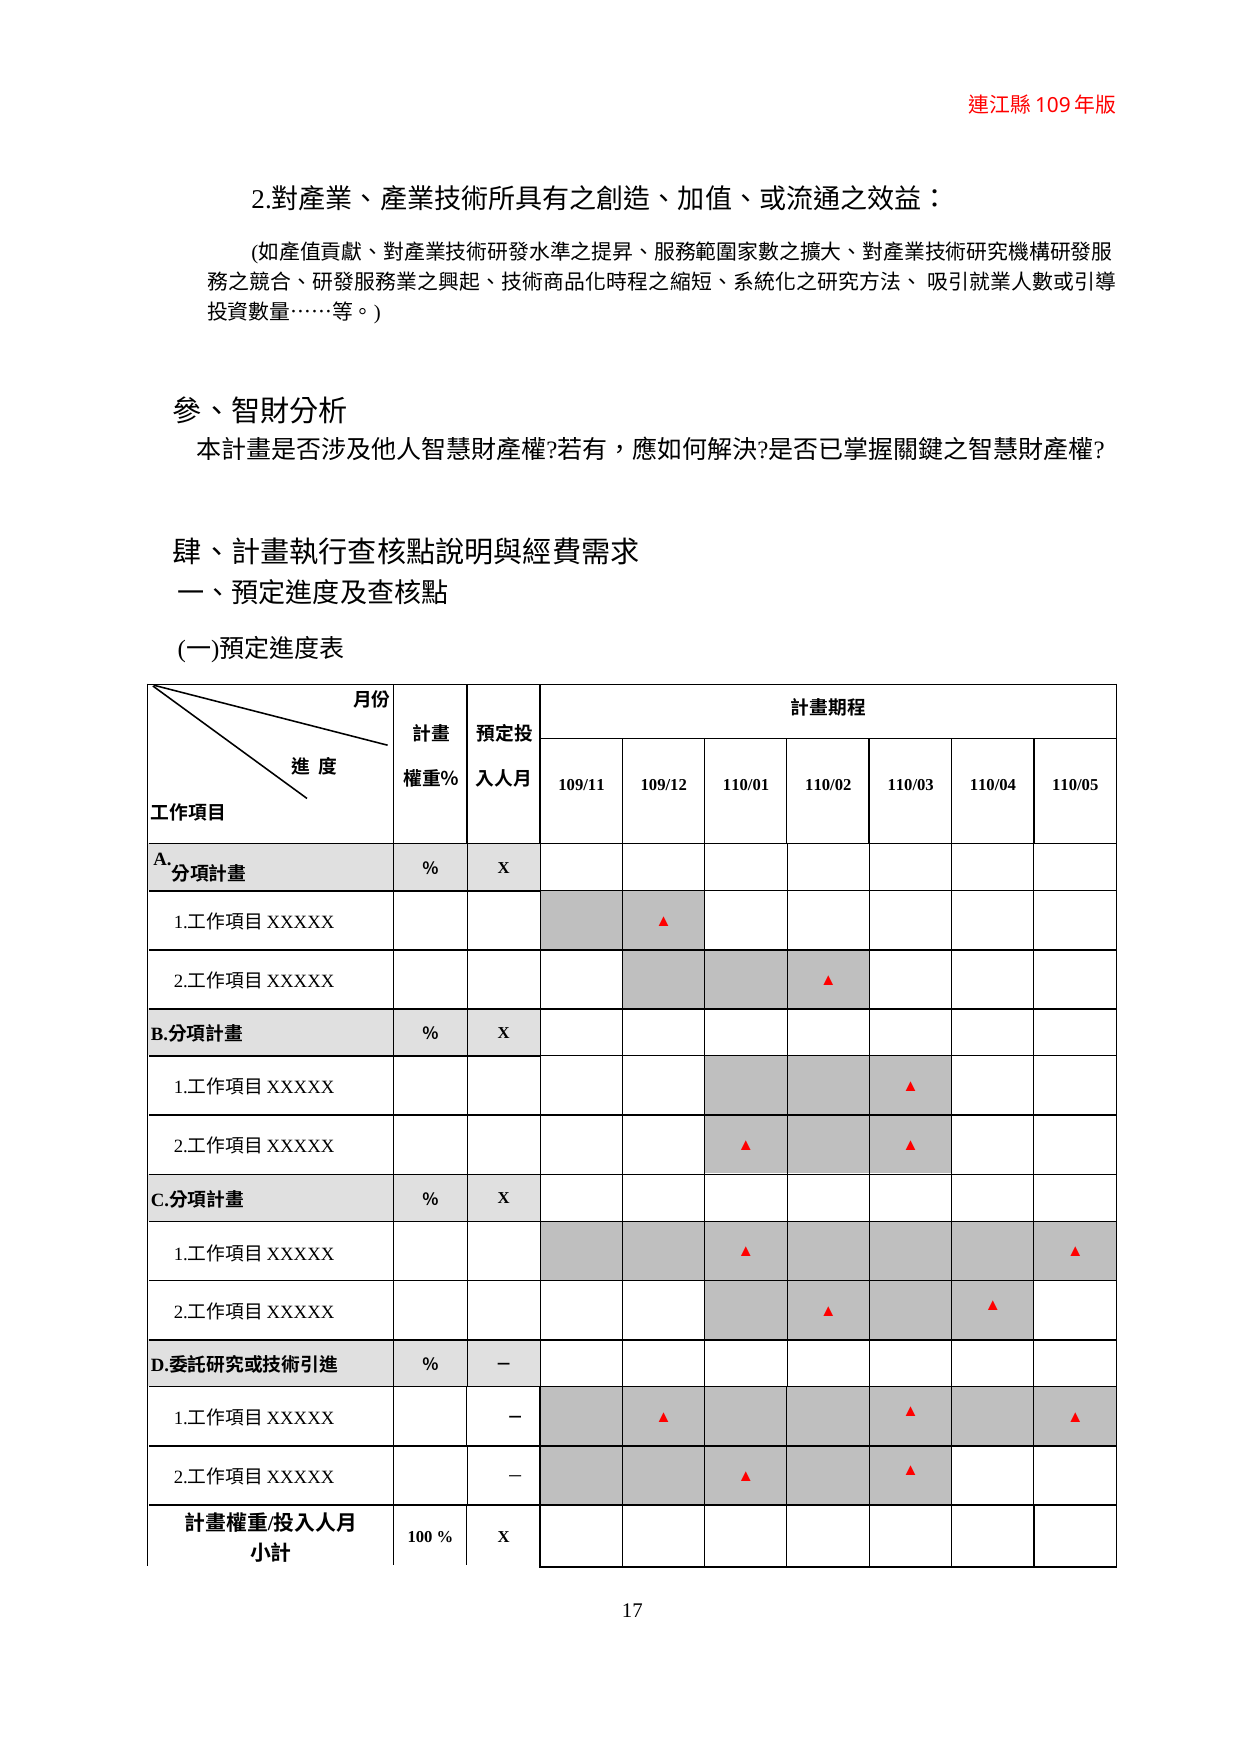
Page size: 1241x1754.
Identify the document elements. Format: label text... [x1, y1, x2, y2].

table_cell [705, 1506, 786, 1566]
table_cell [788, 1175, 869, 1221]
table_cell ▲ [623, 1387, 704, 1445]
table_cell ％ [394, 1175, 467, 1221]
table_cell ％ [394, 844, 467, 890]
table_cell ▲ [870, 1447, 951, 1504]
table_cell [705, 891, 787, 949]
table_cell [394, 1116, 467, 1173]
table_header 預定投入人月 [468, 685, 539, 843]
table_cell [468, 1116, 540, 1173]
table_cell [952, 1010, 1033, 1055]
table_cell 2.工作項目XXXXX [148, 1445, 393, 1504]
table_cell [952, 844, 1033, 890]
table_cell [468, 892, 540, 949]
table_cell [952, 1222, 1033, 1280]
table_cell [870, 1222, 951, 1280]
table_cell [788, 1222, 869, 1280]
table_cell ▲ [705, 1222, 787, 1280]
table_cell [541, 844, 622, 890]
table_cell [705, 1387, 786, 1445]
table_cell ％ [394, 1010, 467, 1055]
table_cell [541, 1447, 622, 1504]
table_cell ▲ [705, 1447, 786, 1504]
table_cell 110/01 [705, 739, 786, 843]
text (一)預定進度表 [177, 628, 1116, 665]
table_cell [623, 951, 704, 1008]
table_cell [623, 1341, 704, 1386]
table_cell ▲ [952, 1281, 1033, 1339]
table_cell X [467, 1506, 539, 1566]
text (如產值貢獻、對產業技術研發水準之提昇、服務範圍家數之擴大、對產業技術研究機構研發服務之競合、研發服務業之興起、技術商品化時程之縮短、系統化之研究方法、 吸引就業人數或引導投資數量……等。) [207, 235, 1116, 326]
table_cell [623, 1116, 704, 1173]
table_cell 110/03 [870, 739, 951, 843]
table_cell ▲ [623, 891, 704, 949]
table_cell [623, 1281, 704, 1339]
table_cell [623, 844, 704, 890]
table_cell 110/05 [1035, 739, 1116, 843]
table_cell [870, 1506, 951, 1566]
table_cell [870, 1010, 951, 1055]
table_cell [541, 1281, 622, 1339]
table_cell [787, 1387, 869, 1445]
table_cell [870, 891, 951, 949]
table_cell [1034, 1010, 1116, 1055]
text 參、智財分析 [173, 387, 1116, 430]
table_cell C.分項計畫 [148, 1174, 393, 1221]
table_cell [787, 1506, 869, 1566]
table_cell [394, 1387, 466, 1445]
table_cell [705, 1341, 787, 1386]
table_cell [787, 1447, 869, 1504]
table_cell [952, 1506, 1033, 1566]
table_cell 109/11 [541, 739, 622, 843]
table_cell [705, 1010, 787, 1055]
table_cell [394, 1281, 467, 1339]
table_cell [952, 1387, 1033, 1445]
table_cell 1.工作項目XXXXX [148, 1055, 393, 1114]
table_cell ％ [394, 1341, 467, 1386]
table_cell ▲ [1034, 1387, 1116, 1445]
table_cell [541, 891, 622, 949]
table_cell [952, 1175, 1033, 1221]
table_header 月份 進 度 工作項目 [148, 685, 393, 843]
table_cell [870, 1341, 951, 1386]
table_cell [394, 1222, 467, 1280]
table_cell ▲ [705, 1116, 787, 1173]
table_cell [394, 951, 467, 1008]
table_cell [623, 1222, 704, 1280]
table_cell D.委託研究或技術引進 [148, 1339, 393, 1386]
table_cell [541, 1116, 622, 1173]
table_cell [870, 844, 951, 890]
table_cell [1034, 951, 1116, 1008]
table_cell [623, 1010, 704, 1055]
table_cell 2.工作項目XXXXX [148, 1280, 393, 1339]
table_cell ▲ [788, 951, 869, 1008]
table_cell [705, 1175, 787, 1221]
table_cell [870, 1175, 951, 1221]
table_cell － [468, 1447, 539, 1504]
table_cell [394, 1447, 467, 1504]
table_cell [394, 892, 467, 949]
text 肆、計畫執行查核點說明與經費需求 [173, 528, 1116, 571]
table_header 計畫 權重％ [394, 685, 466, 843]
table_cell [870, 951, 951, 1008]
table_cell 110/04 [952, 739, 1033, 843]
table_cell [394, 1057, 467, 1114]
table_cell [788, 1116, 869, 1173]
table_cell [623, 1056, 704, 1114]
table_cell 100 % [393, 1506, 467, 1566]
table_cell [468, 1222, 540, 1280]
table_header 計畫期程 [541, 685, 1116, 738]
table_cell 計畫權重/投入人月 小計 [148, 1504, 393, 1566]
table_cell 1.工作項目XXXXX [148, 890, 393, 949]
table_cell ▲ [870, 1056, 951, 1114]
table_cell [705, 844, 787, 890]
text 2.對產業、產業技術所具有之創造、加值、或流通之效益： [207, 177, 1116, 216]
table_cell [468, 951, 540, 1008]
table_cell [952, 1341, 1033, 1386]
table_cell [788, 844, 869, 890]
table_cell ▲ [1034, 1222, 1116, 1280]
table_cell [541, 1387, 622, 1445]
table_cell [541, 1506, 622, 1566]
table_cell [952, 1447, 1033, 1504]
table_cell [1034, 1175, 1116, 1221]
table_cell X [468, 844, 540, 890]
table_cell 110/02 [787, 739, 868, 843]
table_cell [1035, 1506, 1116, 1566]
table_cell 109/12 [623, 739, 704, 843]
table_cell [1034, 844, 1116, 890]
table_cell [1034, 891, 1116, 949]
text 本計畫是否涉及他人智慧財產權?若有，應如何解決?是否已掌握關鍵之智慧財產權? [177, 430, 1116, 466]
table_cell － [467, 1387, 539, 1445]
table_cell [468, 1281, 540, 1339]
table_cell [788, 891, 869, 949]
table_cell [788, 1341, 869, 1386]
table_cell [623, 1175, 704, 1221]
table_cell [952, 1056, 1033, 1114]
table_cell [468, 1057, 540, 1114]
table_cell X [468, 1175, 540, 1221]
table_cell [541, 951, 622, 1008]
table_cell ▲ [788, 1281, 869, 1339]
text 一、預定進度及查核點 [177, 571, 1116, 610]
table_cell [623, 1447, 704, 1504]
table_cell [870, 1281, 951, 1339]
table_cell B.分項計畫 [148, 1008, 393, 1055]
table_cell [541, 1222, 622, 1280]
table_cell [541, 1175, 622, 1221]
table_cell 1.工作項目XXXXX [148, 1386, 393, 1445]
table_cell 2.工作項目XXXXX [148, 949, 393, 1008]
table_cell [952, 951, 1033, 1008]
table_cell [1034, 1447, 1116, 1504]
table_cell [1034, 1281, 1116, 1339]
table_cell [623, 1506, 704, 1566]
table_cell [705, 1281, 787, 1339]
table_cell [541, 1010, 622, 1055]
table_cell ▲ [870, 1116, 951, 1173]
table_cell 1.工作項目XXXXX [148, 1221, 393, 1280]
table_cell [1034, 1056, 1116, 1114]
table_cell [541, 1056, 622, 1114]
table_cell [952, 1116, 1033, 1173]
table_cell [541, 1341, 622, 1386]
table_cell [788, 1056, 869, 1114]
table_cell [952, 891, 1033, 949]
table_cell X [468, 1010, 540, 1055]
table_cell － [468, 1341, 540, 1386]
table_cell [788, 1010, 869, 1055]
table_cell [1034, 1116, 1116, 1173]
table_cell 2.工作項目XXXXX [148, 1114, 393, 1173]
table_cell [1034, 1341, 1116, 1386]
table_cell [705, 951, 787, 1008]
table_cell [705, 1056, 787, 1114]
table_cell ▲ [870, 1387, 951, 1445]
table_cell A.分項計畫 [148, 843, 393, 890]
